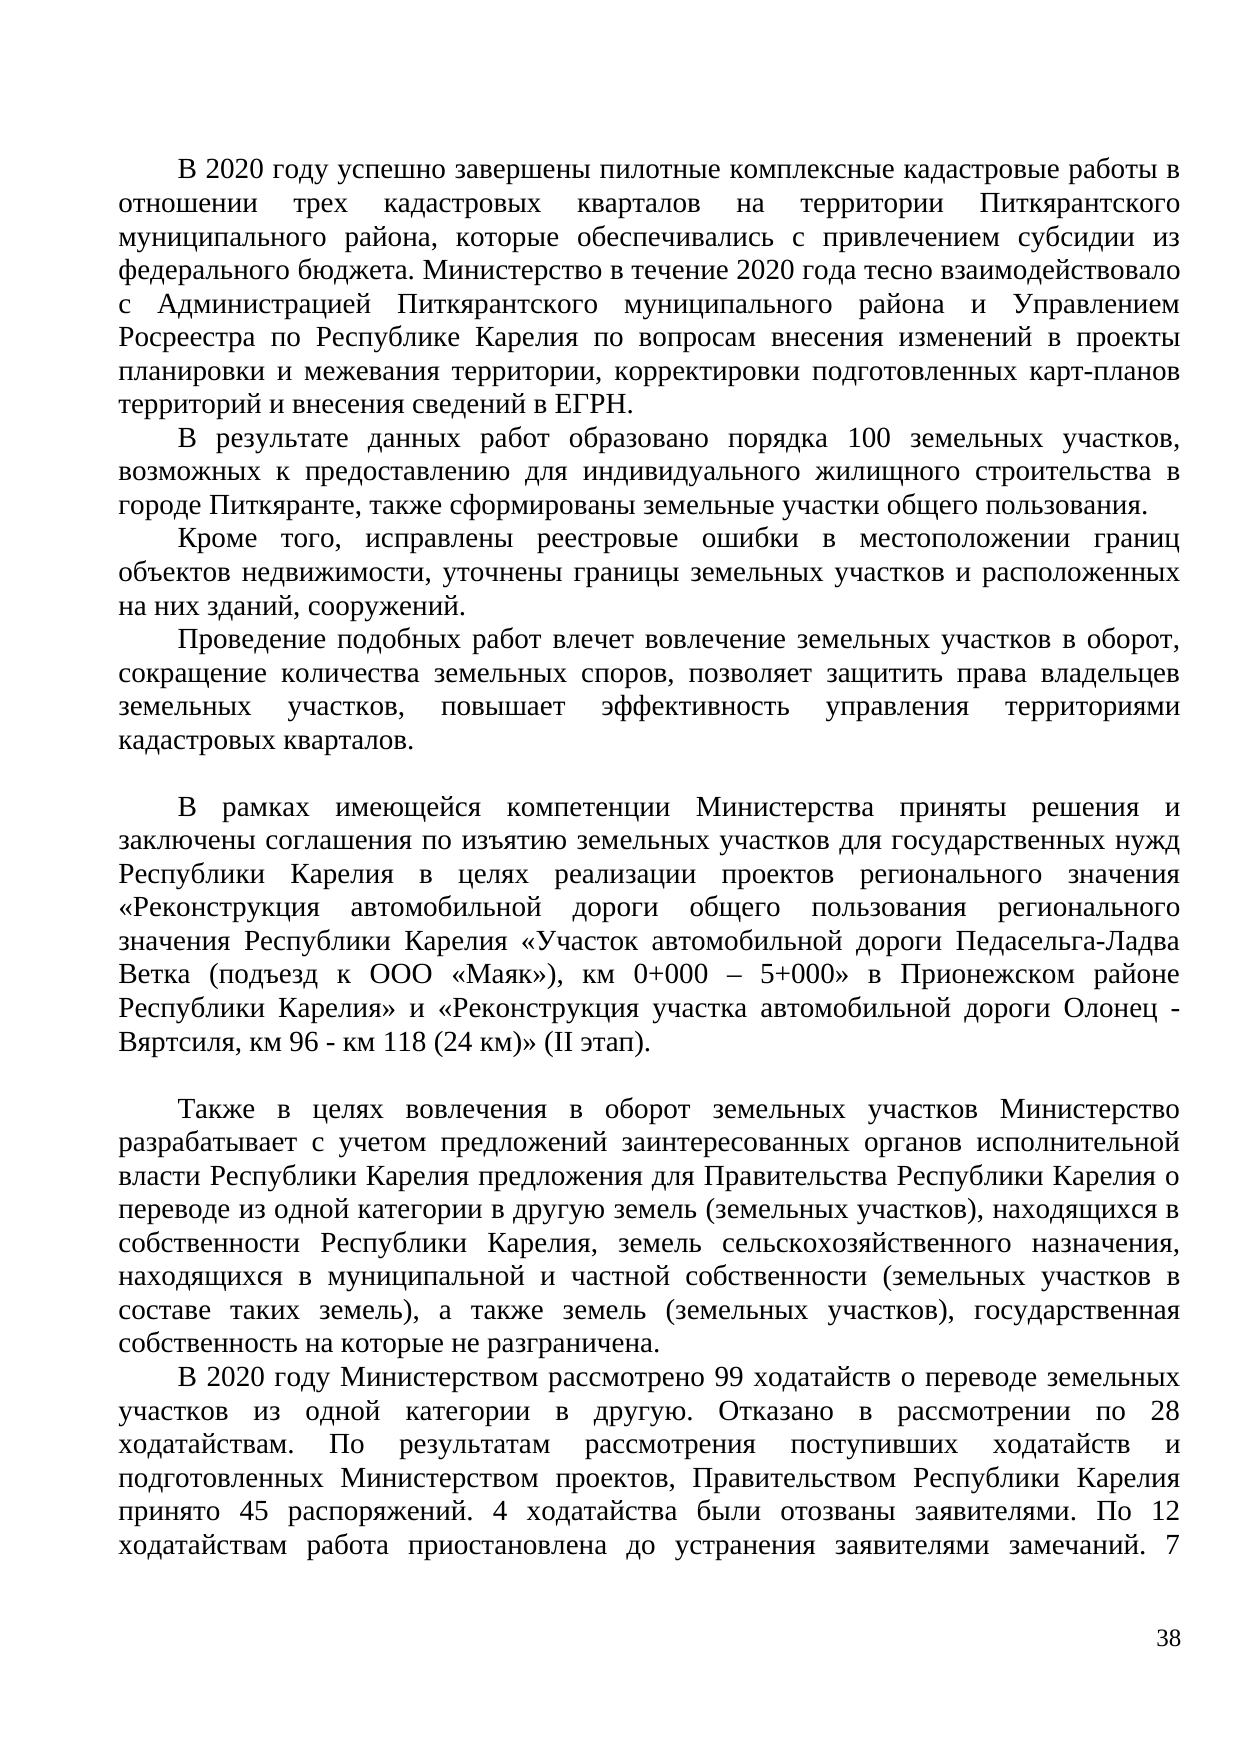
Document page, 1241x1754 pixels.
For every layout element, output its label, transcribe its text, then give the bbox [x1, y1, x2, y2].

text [118, 1359, 1181, 1560]
text Также в целях вовлечения в оборот земельных участков Министерство разрабатывает с учетом предложений заинтересованных органов исполнительной власти Республики Карелия предложения для Правительства Республики Карелия о переводе из одной категории в другую земель (земельных участков), находящихся в собственности Республики Карелия, земель сельскохозяйственного назначения, находящихся в муниципальной и частной собственности (земельных участков в составе таких земель), а также земель (земельных участков), государственная собственность на которые не разграничена. [118, 1091, 1181, 1359]
text В рамках имеющейся компетенции Министерства приняты решения и заключены соглашения по изъятию земельных участков для государственных нужд Республики Карелия в целях реализации проектов регионального значения «Реконструкция автомобильной дороги общего пользования регионального значения Республики Карелия «Участок автомобильной дороги Педасельга-Ладва Ветка (подъезд к ООО «Маяк»), км 0+000 – 5+000» в Прионежском районе Республики Карелия» и «Реконструкция участка автомобильной дороги Олонец - Вяртсиля, км 96 - км 118 (24 км)» (II этап). [118, 789, 1181, 1057]
text В результате данных работ образовано порядка 100 земельных участков, возможных к предоставлению для индивидуального жилищного строительства в городе Питкяранте, также сформированы земельные участки общего пользования. [118, 420, 1181, 521]
text В 2020 году успешно завершены пилотные комплексные кадастровые работы в отношении трех кадастровых кварталов на территории Питкярантского муниципального района, которые обеспечивались с привлечением субсидии из федерального бюджета. Министерство в течение 2020 года тесно взаимодействовало с Администрацией Питкярантского муниципального района и Управлением Росреестра по Республике Карелия по вопросам внесения изменений в проекты планировки и межевания территории, корректировки подготовленных карт-планов территорий и внесения сведений в ЕГРН. [118, 152, 1181, 420]
text Проведение подобных работ влечет вовлечение земельных участков в оборот, сокращение количества земельных споров, позволяет защитить права владельцев земельных участков, повышает эффективность управления территориями кадастровых кварталов. [118, 621, 1181, 755]
text Кроме того, исправлены реестровые ошибки в местоположении границ объектов недвижимости, уточнены границы земельных участков и расположенных на них зданий, сооружений. [118, 521, 1181, 621]
